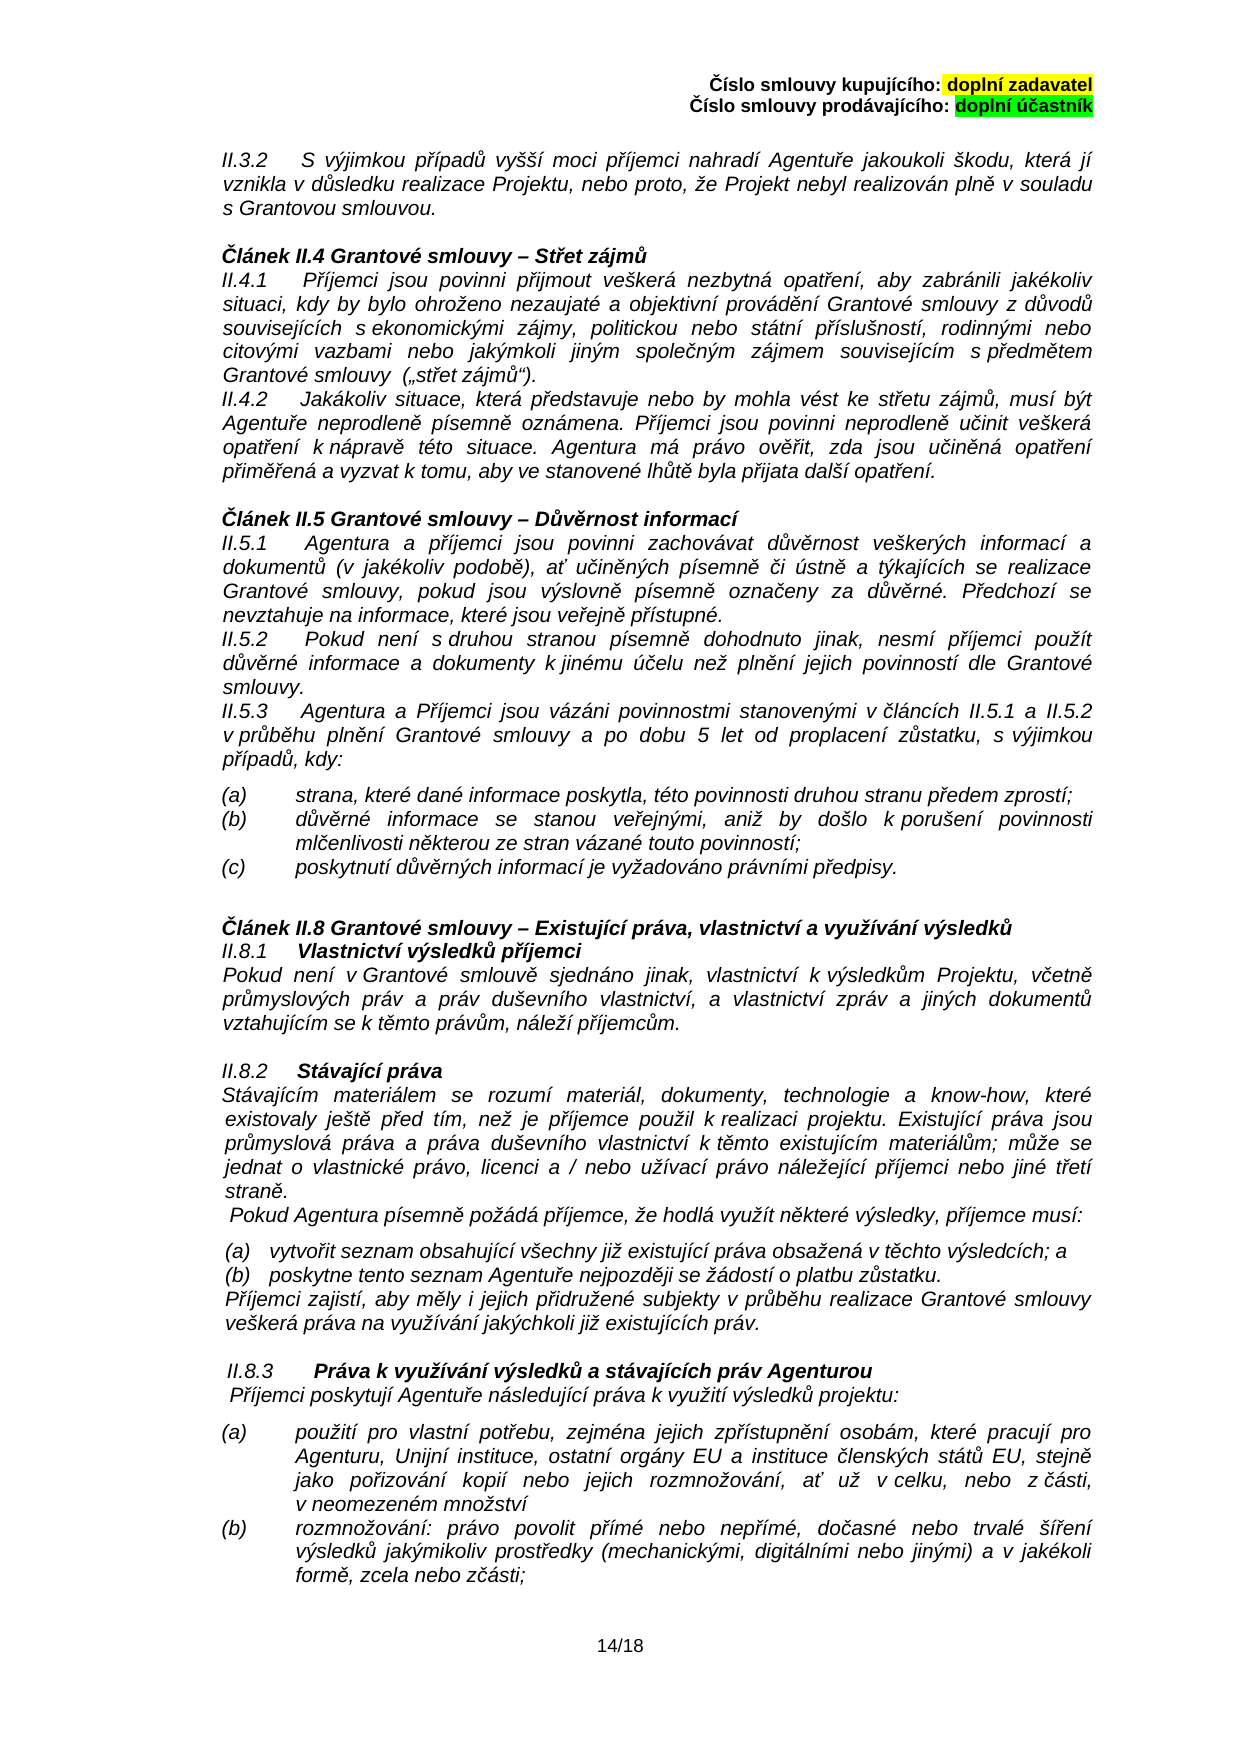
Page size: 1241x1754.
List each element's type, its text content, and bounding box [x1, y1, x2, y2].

text II.3.2 S výjimkou případů vyšší moci příjemci nahradí Agentuře jakoukoli škodu, která jí vznikla v důsledku realizace Projektu, nebo proto, že Projekt nebyl realizován plně v souladu s Grantovou smlouvou. [221, 148, 1093, 219]
text Článek II.4 Grantové smlouvy – Střet zájmů [148, 243, 1093, 267]
text Článek II.5 Grantové smlouvy – Důvěrnost informací [148, 507, 1093, 531]
text Pokud Agentura písemně požádá příjemce, že hodlá využít některé výsledky, příjemce musí: [148, 1203, 1093, 1227]
text Příjemci zajistí, aby měly i jejich přidružené subjekty v průběhu realizace Grantové smlouvy veškerá práva na využívání jakýchkoli již existujících práv. [225, 1287, 1093, 1335]
text II.5.2 Pokud není s druhou stranou písemně dohodnuto jinak, nesmí příjemci použít důvěrné informace a dokumenty k jinému účelu než plnění jejich povinností dle Grantové smlouvy. [221, 627, 1093, 699]
list použití pro vlastní potřebu, zejména jejich zpřístupnění osobám, které pracují pro Agenturu, Unijní instituce, ostatní orgány EU a instituce členských států EU, stejně jako pořizování kopií nebo jejich rozmnožování, ať už v celku, nebo z části, v neomezeném množství [221, 1419, 1093, 1515]
text II.5.3 Agentura a Příjemci jsou vázáni povinnostmi stanovenými v článcích II.5.1 a II.5.2 v průběhu plnění Grantové smlouvy a po dobu 5 let od proplacení zůstatku, s výjimkou případů, kdy: [221, 699, 1093, 771]
text Stávajícím materiálem se rozumí materiál, dokumenty, technologie a know-how, které existovaly ještě před tím, než je příjemce použil k realizaci projektu. Existující práva jsou průmyslová práva a práva duševního vlastnictví k těmto existujícím materiálům; může se jednat o vlastnické právo, licenci a / nebo užívací právo náležející příjemci nebo jiné třetí straně. [221, 1083, 1093, 1203]
text Příjemci poskytují Agentuře následující práva k využití výsledků projektu: [148, 1383, 1093, 1407]
list rozmnožování: právo povolit přímé nebo nepřímé, dočasné nebo trvalé šíření výsledků jakýmikoliv prostředky (mechanickými, digitálními nebo jinými) a v jakékoli formě, zcela nebo zčásti; [221, 1515, 1093, 1587]
text II.5.1 Agentura a příjemci jsou povinni zachovávat důvěrnost veškerých informací a dokumentů (v jakékoliv podobě), ať učiněných písemně či ústně a týkajících se realizace Grantové smlouvy, pokud jsou výslovně písemně označeny za důvěrné. Předchozí se nevztahuje na informace, které jsou veřejně přístupné. [221, 531, 1093, 627]
text Článek II.8 Grantové smlouvy – Existující práva, vlastnictví a využívání výsledků [148, 915, 1093, 939]
list poskytnutí důvěrných informací je vyžadováno právními předpisy. [221, 855, 1093, 879]
list vytvořit seznam obsahující všechny již existující práva obsažená v těchto výsledcích; a [225, 1239, 1093, 1263]
text II.4.1 Příjemci jsou povinni přijmout veškerá nezbytná opatření, aby zabránili jakékoliv situaci, kdy by bylo ohroženo nezaujaté a objektivní provádění Grantové smlouvy z důvodů souvisejících s ekonomickými zájmy, politickou nebo státní příslušností, rodinnými nebo citovými vazbami nebo jakýmkoli jiným společným zájmem souvisejícím s předmětem Grantové smlouvy („střet zájmů“). [221, 267, 1093, 387]
text II.4.2 Jakákoliv situace, která představuje nebo by mohla vést ke střetu zájmů, musí být Agentuře neprodleně písemně oznámena. Příjemci jsou povinni neprodleně učinit veškerá opatření k nápravě této situace. Agentura má právo ověřit, zda jsou učiněná opatření přiměřená a vyzvat k tomu, aby ve stanovené lhůtě byla přijata další opatření. [221, 387, 1093, 483]
text II.8.1 Vlastnictví výsledků příjemci [221, 939, 1093, 963]
text II.8.3 Práva k využívání výsledků a stávajících práv Agenturou [215, 1359, 1093, 1383]
text II.8.2 Stávající práva [221, 1059, 1093, 1083]
text Pokud není v Grantové smlouvě sjednáno jinak, vlastnictví k výsledkům Projektu, včetně průmyslových práv a práv duševního vlastnictví, a vlastnictví zpráv a jiných dokumentů vztahujícím se k těmto právům, náleží příjemcům. [223, 963, 1093, 1035]
list poskytne tento seznam Agentuře nejpozději se žádostí o platbu zůstatku. [225, 1263, 1093, 1287]
list důvěrné informace se stanou veřejnými, aniž by došlo k porušení povinnosti mlčenlivosti některou ze stran vázané touto povinností; [221, 807, 1093, 855]
list strana, které dané informace poskytla, této povinnosti druhou stranu předem zprostí; [221, 783, 1093, 807]
